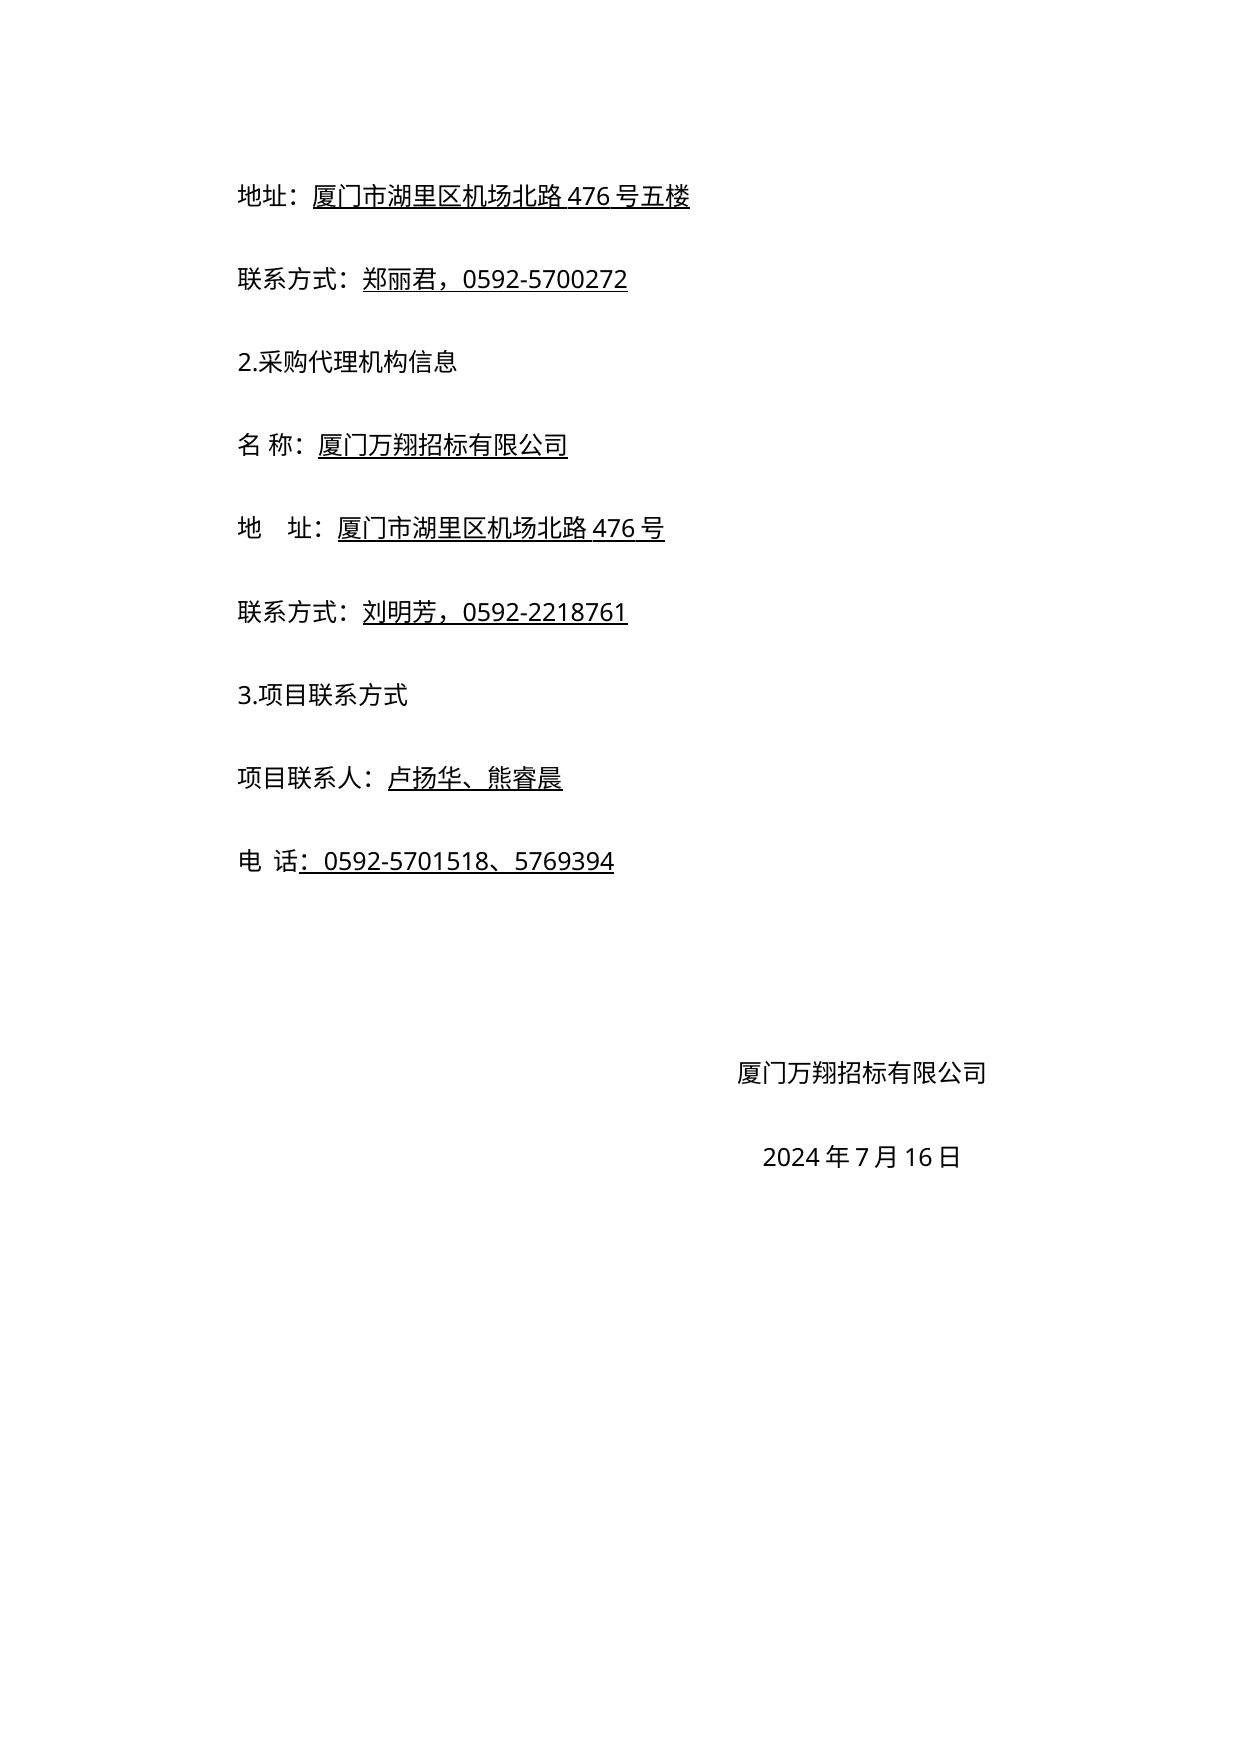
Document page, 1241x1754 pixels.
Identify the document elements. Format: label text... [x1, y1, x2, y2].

text 厦门万翔招标有限公司 [187, 1039, 1053, 1104]
text 地 址：厦门市湖里区机场北路476号 [187, 494, 1053, 559]
text 联系方式：刘明芳，0592-2218761 [187, 578, 1053, 643]
text 联系方式：郑丽君，0592-5700272 [187, 245, 1053, 310]
text 地址：厦门市湖里区机场北路476号五楼 [187, 162, 1053, 227]
subtitle 2.采购代理机构信息 [187, 328, 1053, 393]
subtitle 3.项目联系方式 [187, 661, 1053, 726]
text 名 称：厦门万翔招标有限公司 [187, 411, 1053, 476]
text 项目联系人：卢扬华、熊睿晨 [187, 744, 1053, 809]
text 2024年7月16日 [187, 1123, 1053, 1188]
text 电 话：0592-5701518、5769394 [187, 827, 1053, 892]
